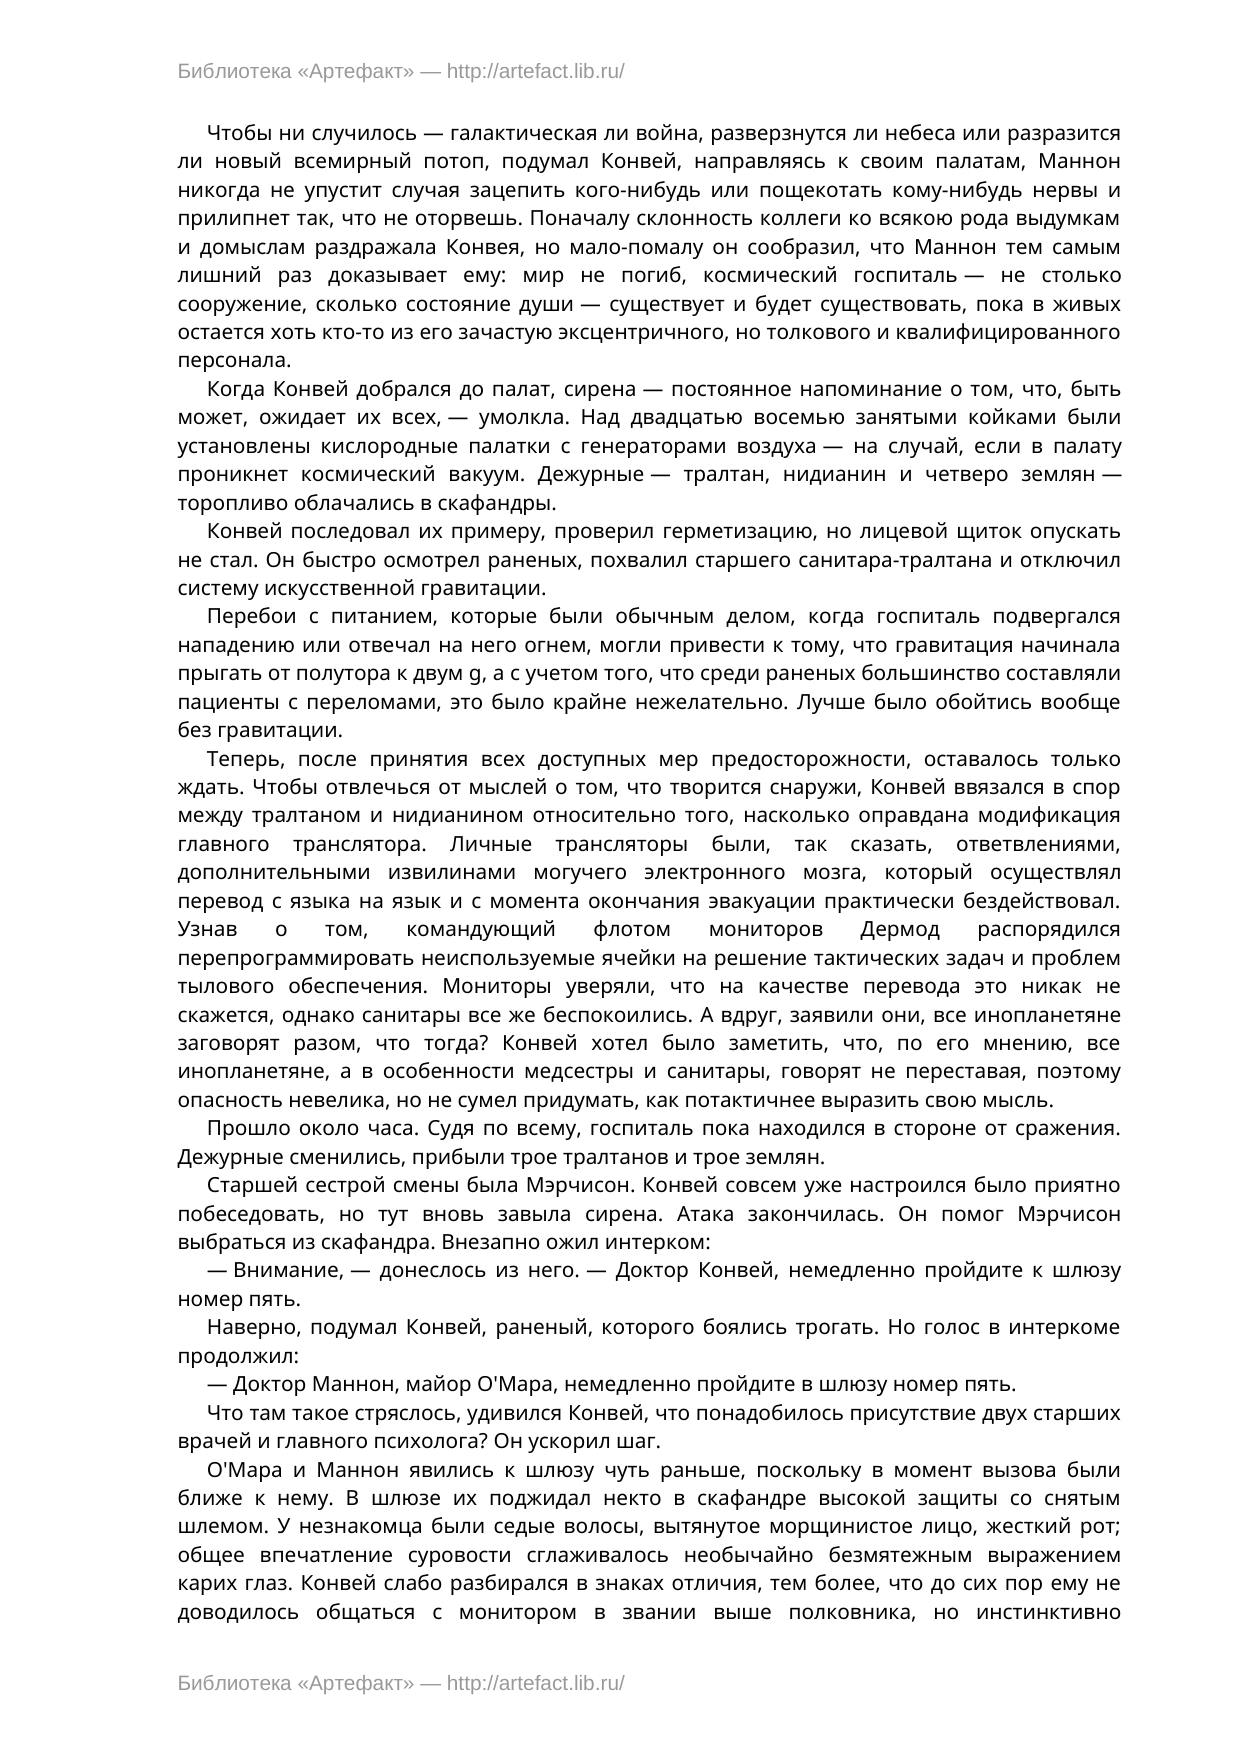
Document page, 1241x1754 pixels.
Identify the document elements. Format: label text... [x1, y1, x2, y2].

text — Доктор Маннон, майор О'Мара, немедленно пройдите в шлюзу номер пять. [177, 1369, 1122, 1398]
text Когда Конвей добрался до палат, сирена — постоянное напоминание о том, что, быть может, ожидает их всех, — умолкла. Над двадцатью восемью занятыми койками были установлены кислородные палатки с генераторами воздуха — на случай, если в палату проникнет космический вакуум. Дежурные — тралтан, нидианин и четверо землян — торопливо облачались в скафандры. [177, 374, 1122, 516]
text Старшей сестрой смены была Мэрчисон. Конвей совсем уже настроился было приятно побеседовать, но тут вновь завыла сирена. Атака закончилась. Он помог Мэрчисон выбраться из скафандра. Внезапно ожил интерком: [177, 1170, 1122, 1256]
text Перебои с питанием, которые были обычным делом, когда госпиталь подвергался нападению или отвечал на него огнем, могли привести к тому, что гравитация начинала прыгать от полутора к двум g, а с учетом того, что среди раненых большинство составляли пациенты с переломами, это было крайне нежелательно. Лучше было обойтись вообще без гравитации. [177, 602, 1122, 744]
text Наверно, подумал Конвей, раненый, которого боялись трогать. Но голос в интеркоме продолжил: [177, 1312, 1122, 1369]
text Что там такое стряслось, удивился Конвей, что понадобилось присутствие двух старших врачей и главного психолога? Он ускорил шаг. [177, 1398, 1122, 1455]
text Теперь, после принятия всех доступных мер предосторожности, оставалось только ждать. Чтобы отвлечься от мыслей о том, что творится снаружи, Конвей ввязался в спор между тралтаном и нидианином относительно того, насколько оправдана модификация главного транслятора. Личные трансляторы были, так сказать, ответвлениями, дополнительными извилинами могучего электронного мозга, который осуществлял перевод с языка на язык и с момента окончания эвакуации практически бездействовал. Узнав о том, командующий флотом мониторов Дермод распорядился перепрограммировать неиспользуемые ячейки на решение тактических задач и проблем тылового обеспечения. Мониторы уверяли, что на качестве перевода это никак не скажется, однако санитары все же беспокоились. А вдруг, заявили они, все инопланетяне заговорят разом, что тогда? Конвей хотел было заметить, что, по его мнению, все инопланетяне, а в особенности медсестры и санитары, говорят не переставая, поэтому опасность невелика, но не сумел придумать, как потактичнее выразить свою мысль. [177, 744, 1122, 1113]
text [177, 1455, 1122, 1625]
text — Внимание, — донеслось из него. — Доктор Конвей, немедленно пройдите к шлюзу номер пять. [177, 1256, 1122, 1312]
text Чтобы ни случилось — галактическая ли война, разверзнутся ли небеса или разразится ли новый всемирный потоп, подумал Конвей, направляясь к своим палатам, Маннон никогда не упустит случая зацепить кого-нибудь или пощекотать кому-нибудь нервы и прилипнет так, что не оторвешь. Поначалу склонность коллеги ко всякою рода выдумкам и домыслам раздражала Конвея, но мало-помалу он сообразил, что Маннон тем самым лишний раз доказывает ему: мир не погиб, космический госпиталь — не столько сооружение, сколько состояние души — существует и будет существовать, пока в живых остается хоть кто-то из его зачастую эксцентричного, но толкового и квалифицированного персонала. [177, 118, 1122, 374]
text Конвей последовал их примеру, проверил герметизацию, но лицевой щиток опускать не стал. Он быстро осмотрел раненых, похвалил старшего санитара-тралтана и отключил систему искусственной гравитации. [177, 516, 1122, 602]
text Прошло около часа. Судя по всему, госпиталь пока находился в стороне от сражения. Дежурные сменились, прибыли трое тралтанов и трое землян. [177, 1113, 1122, 1170]
